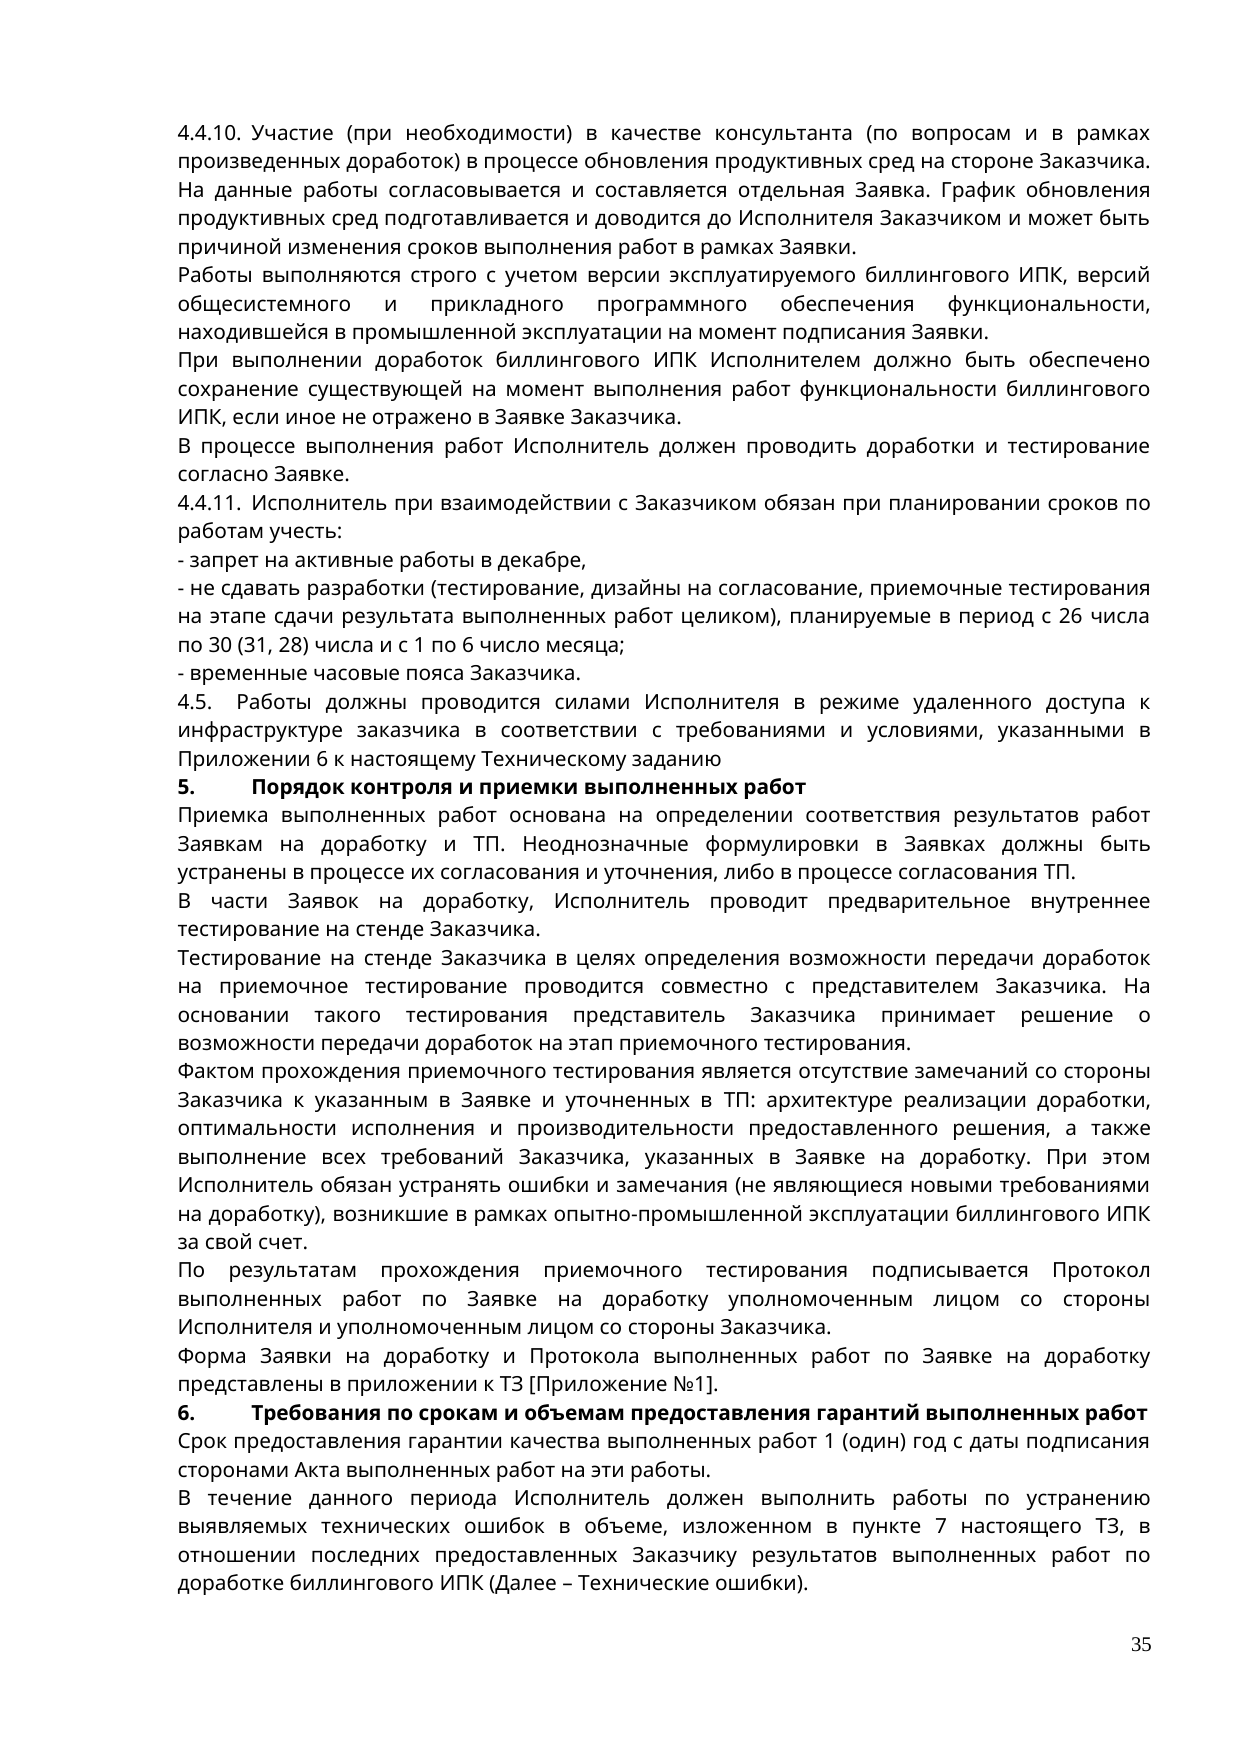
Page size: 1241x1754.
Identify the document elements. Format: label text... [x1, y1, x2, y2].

text В течение данного периода Исполнитель должен выполнить работы по устранению выявляемых технических ошибок в объеме, изложенном в пункте 7 настоящего ТЗ, в отношении последних предоставленных Заказчику результатов выполненных работ по доработке биллингового ИПК (Далее – Технические ошибки). [177, 1483, 1152, 1597]
text - не сдавать разработки (тестирование, дизайны на согласование, приемочные тестирования на этапе сдачи результата выполненных работ целиком), планируемые в период с 26 числа по 30 (31, 28) числа и с 1 по 6 число месяца; [177, 573, 1152, 658]
text - временные часовые пояса Заказчика. [177, 658, 1152, 687]
text По результатам прохождения приемочного тестирования подписывается Протокол выполненных работ по Заявке на доработку уполномоченным лицом со стороны Исполнителя и уполномоченным лицом со стороны Заказчика. [177, 1256, 1152, 1341]
text В части Заявок на доработку, Исполнитель проводит предварительное внутреннее тестирование на стенде Заказчика. [177, 886, 1152, 943]
text Форма Заявки на доработку и Протокола выполненных работ по Заявке на доработку представлены в приложении к ТЗ [Приложение №1]. [177, 1341, 1152, 1398]
text В процессе выполнения работ Исполнитель должен проводить доработки и тестирование согласно Заявке. [177, 431, 1152, 488]
list Исполнитель при взаимодействии с Заказчиком обязан при планировании сроков по работам учесть: [177, 488, 1152, 545]
text - запрет на активные работы в декабре, [177, 545, 1152, 573]
text Приемка выполненных работ основана на определении соответствия результатов работ Заявкам на доработку и ТП. Неоднозначные формулировки в Заявках должны быть устранены в процессе их согласования и уточнения, либо в процессе согласования ТП. [177, 801, 1152, 886]
text При выполнении доработок биллингового ИПК Исполнителем должно быть обеспечено сохранение существующей на момент выполнения работ функциональности биллингового ИПК, если иное не отражено в Заявке Заказчика. [177, 346, 1152, 431]
list Работы должны проводится силами Исполнителя в режиме удаленного доступа к инфраструктуре заказчика в соответствии с требованиями и условиями, указанными в Приложении 6 к настоящему Техническому заданию [177, 687, 1152, 772]
text Фактом прохождения приемочного тестирования является отсутствие замечаний со стороны Заказчика к указанным в Заявке и уточненных в ТП: архитектуре реализации доработки, оптимальности исполнения и производительности предоставленного решения, а также выполнение всех требований Заказчика, указанных в Заявке на доработку. При этом Исполнитель обязан устранять ошибки и замечания (не являющиеся новыми требованиями на доработку), возникшие в рамках опытно-промышленной эксплуатации биллингового ИПК за свой счет. [177, 1057, 1152, 1256]
list Порядок контроля и приемки выполненных работ [177, 772, 1152, 801]
list Участие (при необходимости) в качестве консультанта (по вопросам и в рамках произведенных доработок) в процессе обновления продуктивных сред на стороне Заказчика. На данные работы согласовывается и составляется отдельная Заявка. График обновления продуктивных сред подготавливается и доводится до Исполнителя Заказчиком и может быть причиной изменения сроков выполнения работ в рамках Заявки. [177, 118, 1152, 260]
list Требования по срокам и объемам предоставления гарантий выполненных работ [177, 1398, 1152, 1426]
text Тестирование на стенде Заказчика в целях определения возможности передачи доработок на приемочное тестирование проводится совместно с представителем Заказчика. На основании такого тестирования представитель Заказчика принимает решение о возможности передачи доработок на этап приемочного тестирования. [177, 943, 1152, 1057]
text Работы выполняются строго с учетом версии эксплуатируемого биллингового ИПК, версий общесистемного и прикладного программного обеспечения функциональности, находившейся в промышленной эксплуатации на момент подписания Заявки. [177, 260, 1152, 346]
text Срок предоставления гарантии качества выполненных работ 1 (один) год с даты подписания сторонами Акта выполненных работ на эти работы. [177, 1426, 1152, 1483]
